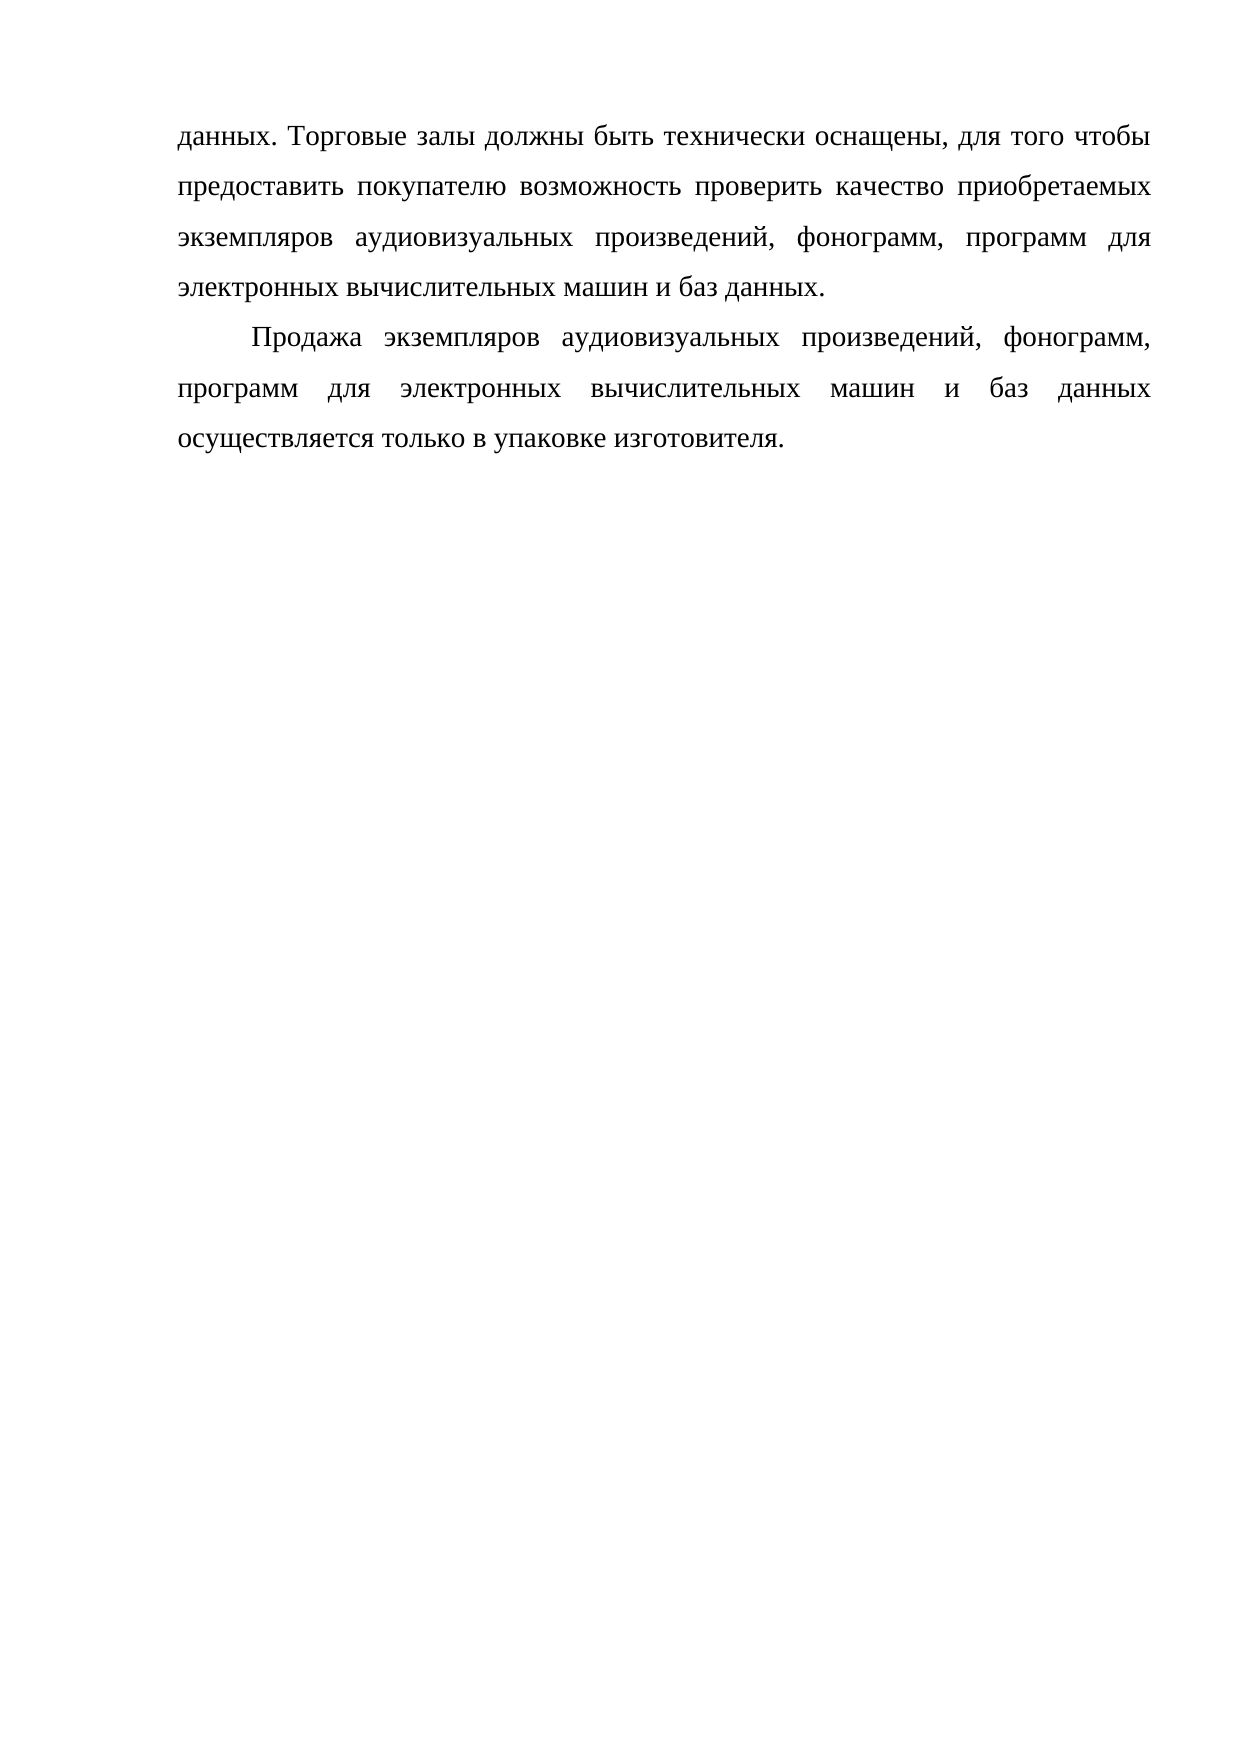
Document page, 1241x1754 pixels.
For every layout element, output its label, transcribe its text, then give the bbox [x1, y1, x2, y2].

text Продажа экземпляров аудиовизуальных произведений, фонограмм, программ для электронных вычислительных машин и баз данных осуществляется только в упаковке изготовителя. [177, 319, 1152, 453]
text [177, 118, 1152, 303]
